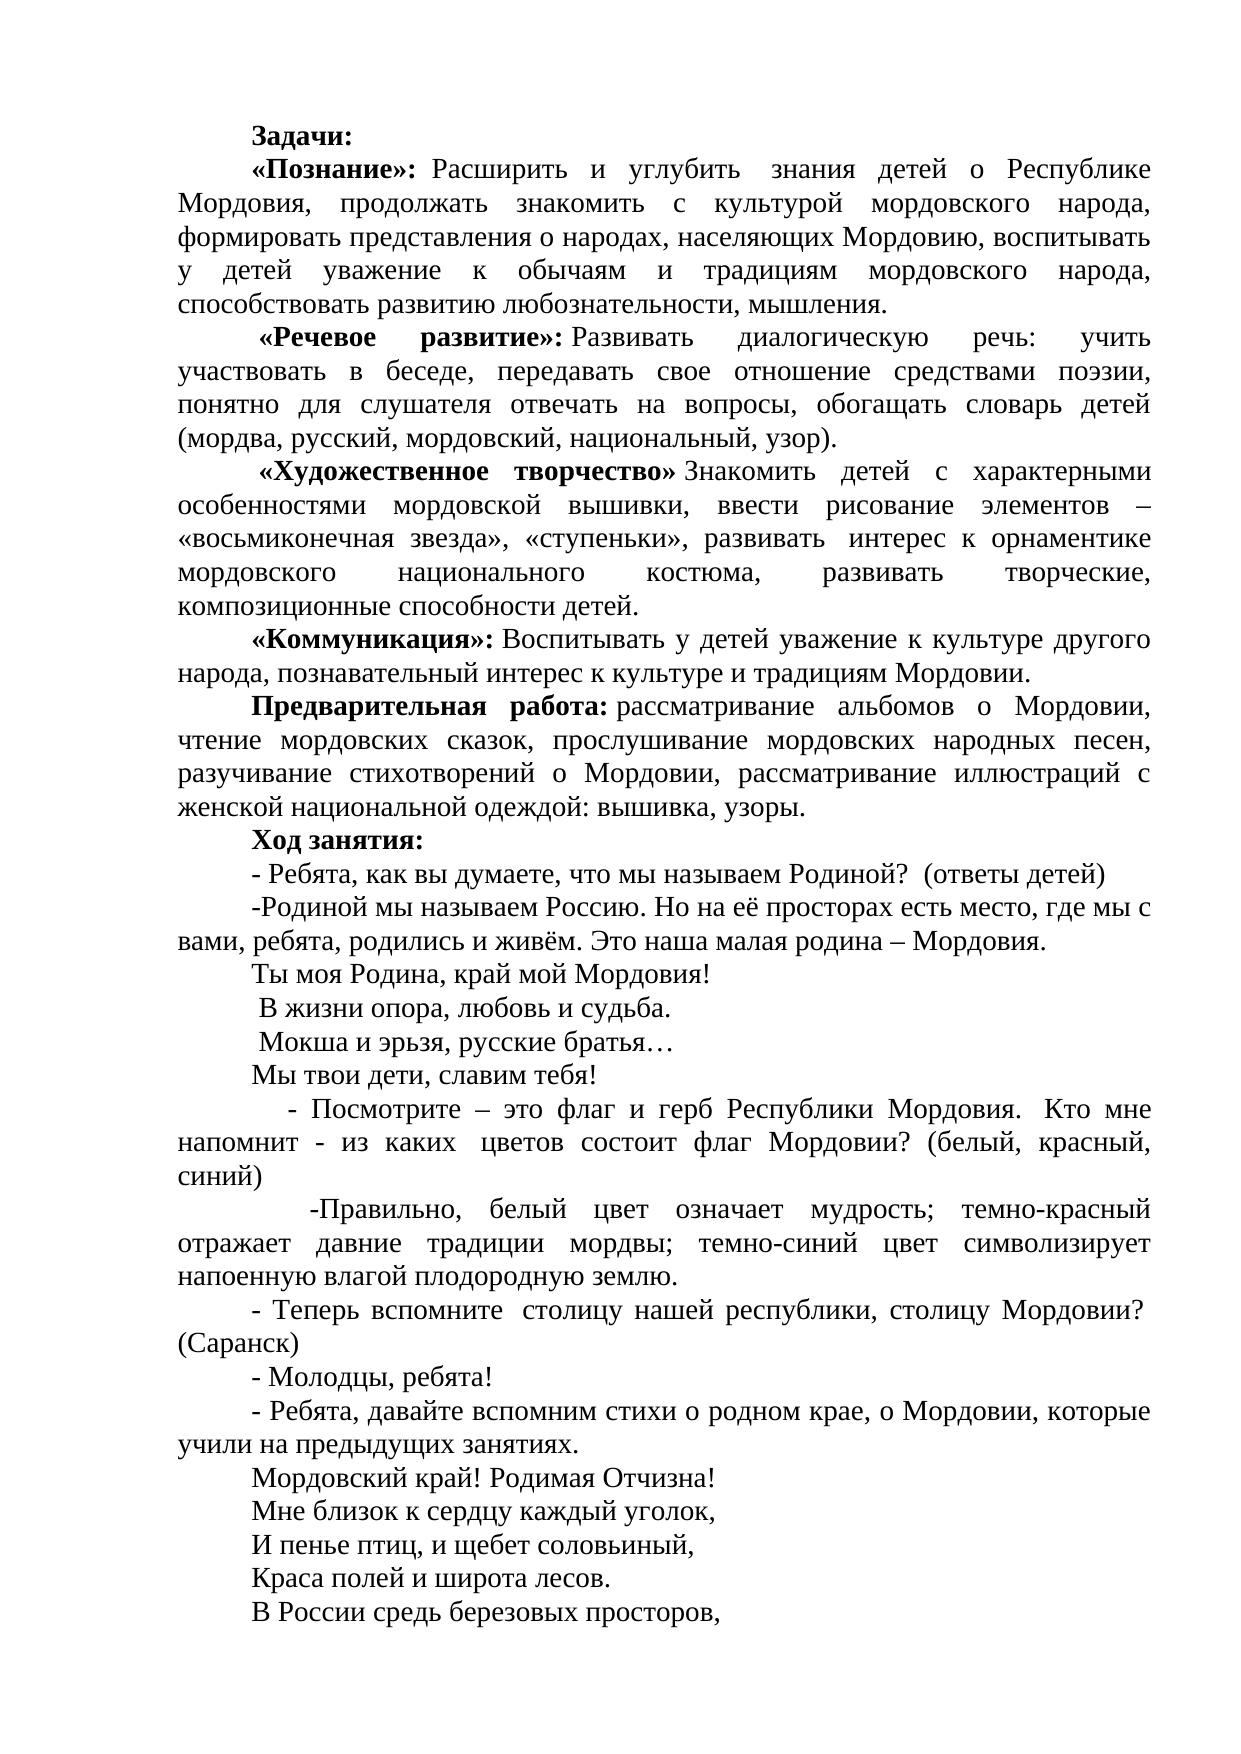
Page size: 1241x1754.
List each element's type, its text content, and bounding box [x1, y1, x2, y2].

text Ход занятия: [177, 822, 1152, 856]
text - Молодцы, ребята! [177, 1359, 1152, 1393]
text Краса полей и широта лесов. [177, 1560, 1152, 1594]
text «Речевое развитие»: Развивать диалогическую речь: учить участвовать в беседе, передавать свое отношение средствами поэзии, понятно для слушателя отвечать на вопросы, обогащать словарь детей (мордва, русский, мордовский, национальный, узор). [177, 319, 1152, 453]
text Ты моя Родина, край мой Мордовия! [177, 957, 1152, 990]
text - Ребята, как вы думаете, что мы называем Родиной? (ответы детей) [177, 856, 1152, 889]
text «Познание»: Расширить и углубить знания детей о Республике Мордовия, продолжать знакомить с культурой мордовского народа, формировать представления о народах, населяющих Мордовию, воспитывать у детей уважение к обычаям и традициям мордовского народа, способствовать развитию любознательности, мышления. [177, 152, 1152, 319]
text - Ребята, давайте вспомним стихи о родном крае, о Мордовии, которые учили на предыдущих занятиях. [177, 1393, 1152, 1460]
text В России средь березовых просторов, [177, 1594, 1152, 1627]
text «Коммуникация»: Воспитывать у детей уважение к культуре другого народа, познавательный интерес к культуре и традициям Мордовии. [177, 621, 1152, 688]
text Мордовский край! Родимая Отчизна! [177, 1460, 1152, 1493]
text Предварительная работа: рассматривание альбомов о Мордовии, чтение мордовских сказок, прослушивание мордовских народных песен, разучивание стихотворений о Мордовии, рассматривание иллюстраций с женской национальной одеждой: вышивка, узоры. [177, 688, 1152, 822]
text - Теперь вспомните столицу нашей республики, столицу Мордовии? (Саранск) [177, 1292, 1152, 1359]
text Мы твои дети, славим тебя! [177, 1057, 1152, 1091]
text - Посмотрите – это флаг и герб Республики Мордовия. Кто мне напомнит - из каких цветов состоит флаг Мордовии? (белый, красный, синий) [177, 1091, 1152, 1191]
text В жизни опора, любовь и судьба. [177, 990, 1152, 1024]
text И пенье птиц, и щебет соловьиный, [177, 1527, 1152, 1560]
text «Художественное творчество» Знакомить детей с характерными особенностями мордовской вышивки, ввести рисование элементов – «восьмиконечная звезда», «ступеньки», развивать интерес к орнаментике мордовского национального костюма, развивать творческие, композиционные способности детей. [177, 453, 1152, 621]
text Мокша и эрьзя, русские братья… [177, 1024, 1152, 1057]
text -Правильно, белый цвет означает мудрость; темно-красный отражает давние традиции мордвы; темно-синий цвет символизирует напоенную влагой плодородную землю. [177, 1191, 1152, 1292]
text Задачи: [177, 118, 1152, 152]
text Мне близок к сердцу каждый уголок, [177, 1493, 1152, 1527]
text -Родиной мы называем Россию. Но на её просторах есть место, где мы с вами, ребята, родились и живём. Это наша малая родина – Мордовия. [177, 889, 1152, 957]
